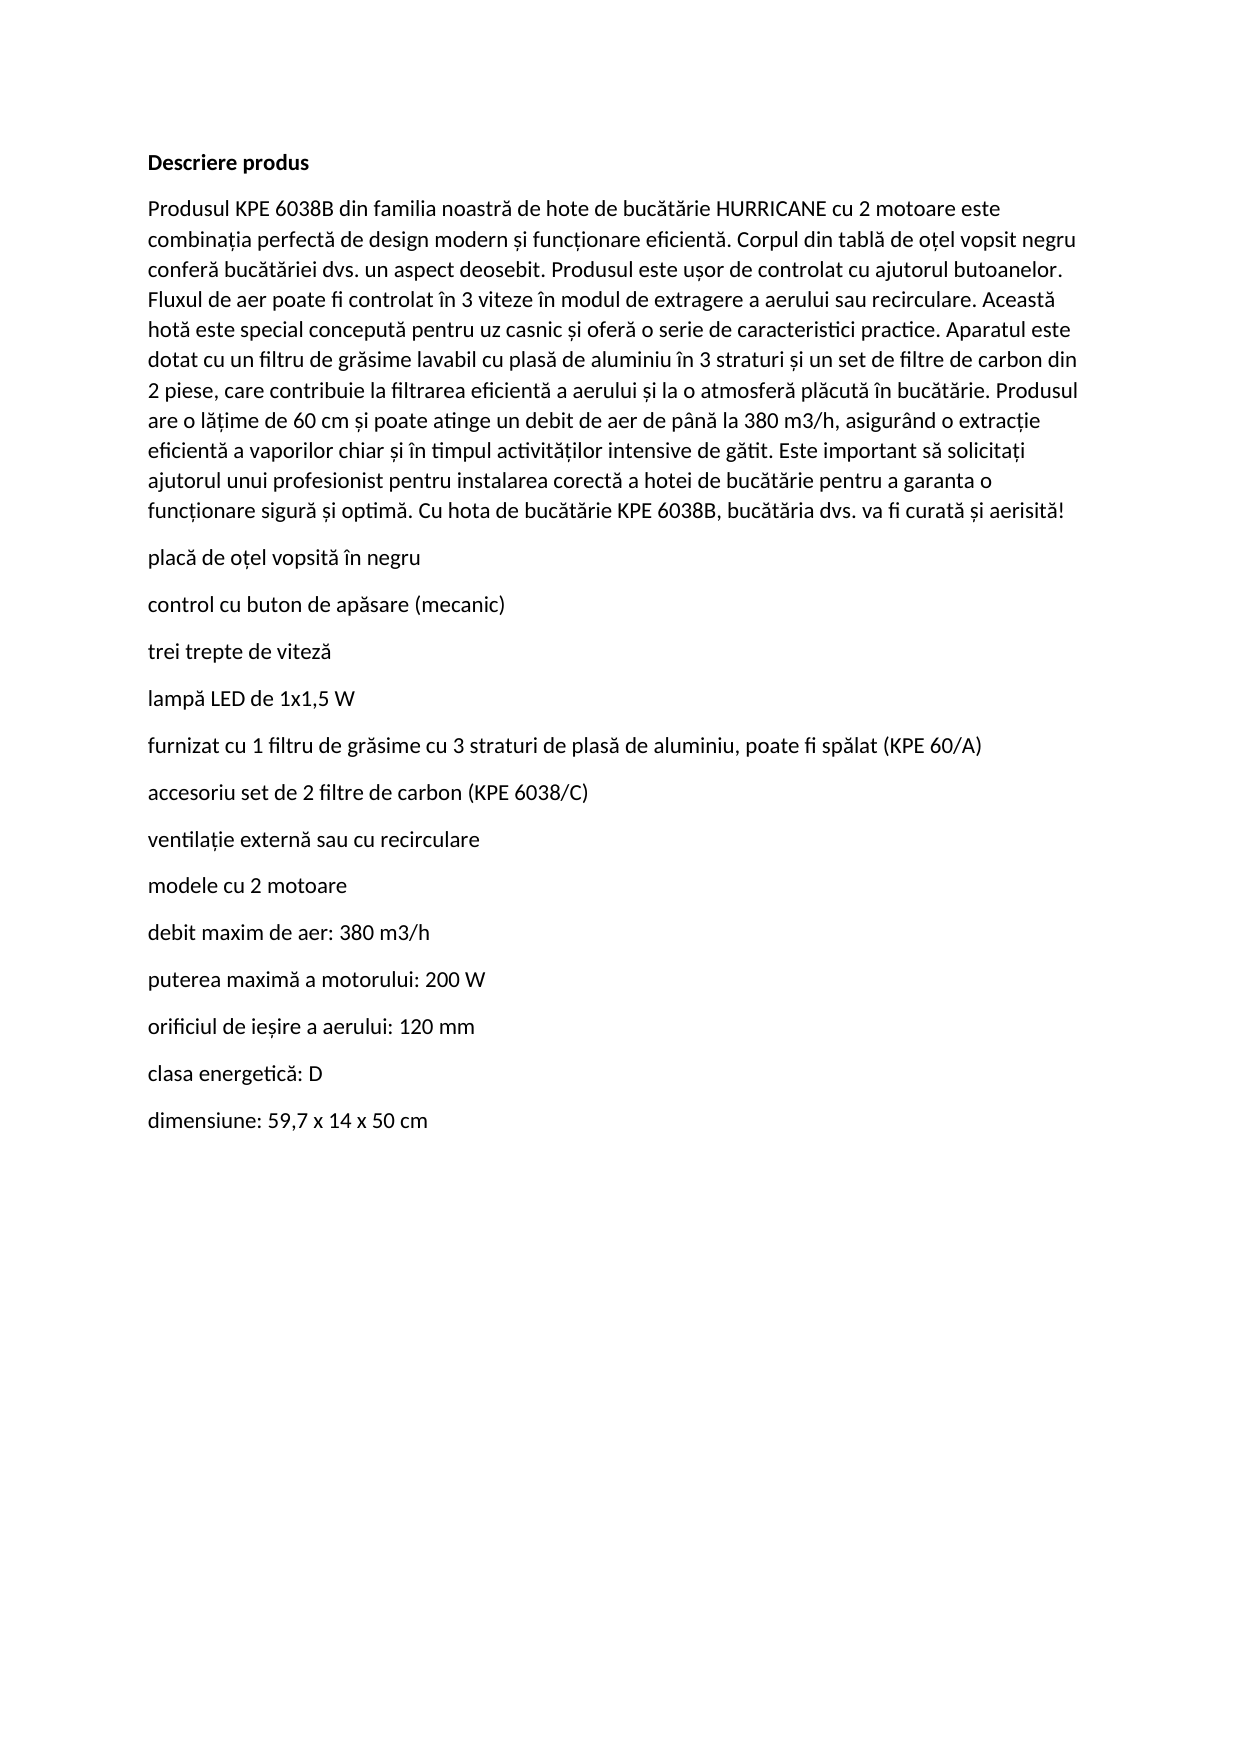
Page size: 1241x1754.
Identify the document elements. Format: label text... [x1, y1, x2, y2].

text control cu buton de apăsare (mecanic) [148, 590, 1093, 618]
text dimensiune: 59,7 x 14 x 50 cm [148, 1106, 1093, 1134]
text Produsul KPE 6038B din familia noastră de hote de bucătărie HURRICANE cu 2 motoare este combinația perfectă de design modern și funcționare eficientă. Corpul din tablă de oțel vopsit negru conferă bucătăriei dvs. un aspect deosebit. Produsul este ușor de controlat cu ajutorul butoanelor. Fluxul de aer poate fi controlat în 3 viteze în modul de extragere a aerului sau recirculare. Această hotă este special concepută pentru uz casnic și oferă o serie de caracteristici practice. Aparatul este dotat cu un filtru de grăsime lavabil cu plasă de aluminiu în 3 straturi și un set de filtre de carbon din 2 piese, care contribuie la filtrarea eficientă a aerului și la o atmosferă plăcută în bucătărie. Produsul are o lățime de 60 cm și poate atinge un debit de aer de până la 380 m3/h, asigurând o extracție eficientă a vaporilor chiar și în timpul activităților intensive de gătit. Este important să solicitați ajutorul unui profesionist pentru instalarea corectă a hotei de bucătărie pentru a garanta o funcționare sigură și optimă. Cu hota de bucătărie KPE 6038B, bucătăria dvs. va fi curată și aerisită! [148, 194, 1093, 524]
text accesoriu set de 2 filtre de carbon (KPE 6038/C) [148, 778, 1093, 806]
text trei trepte de viteză [148, 637, 1093, 665]
text puterea maximă a motorului: 200 W [148, 965, 1093, 993]
text clasa energetică: D [148, 1059, 1093, 1087]
text furnizat cu 1 filtru de grăsime cu 3 straturi de plasă de aluminiu, poate fi spălat (KPE 60/A) [148, 731, 1093, 759]
text placă de oțel vopsită în negru [148, 543, 1093, 571]
text lampă LED de 1x1,5 W [148, 684, 1093, 712]
text ventilație externă sau cu recirculare [148, 825, 1093, 853]
text Descriere produs [148, 148, 1093, 176]
text modele cu 2 motoare [148, 872, 1093, 899]
text debit maxim de aer: 380 m3/h [148, 918, 1093, 946]
text orificiul de ieșire a aerului: 120 mm [148, 1012, 1093, 1040]
